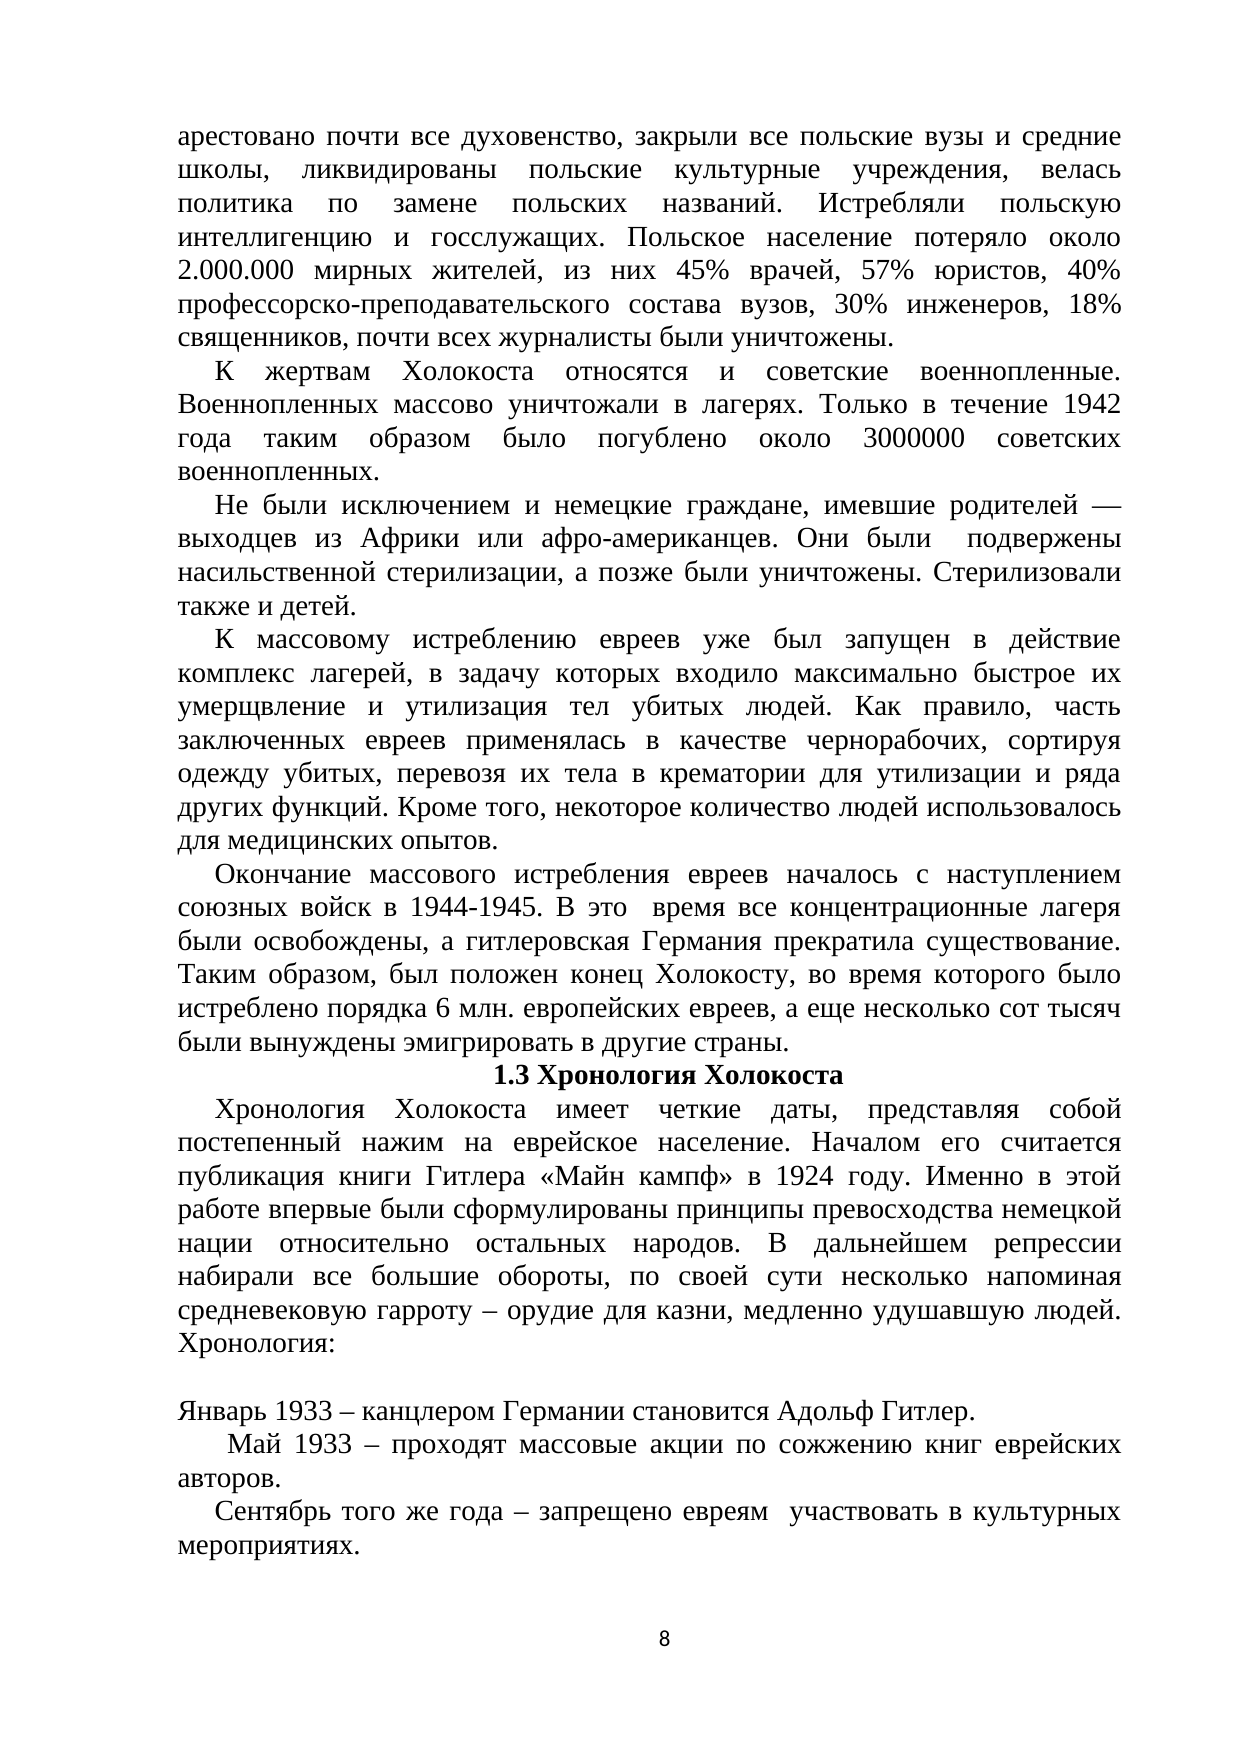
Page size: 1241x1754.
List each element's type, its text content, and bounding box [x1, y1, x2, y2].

text К жертвам Холокоста относятся и советские военнопленные. Военнопленных массово уничтожали в лагерях. Только в течение 1942 года таким образом было погублено около 3000000 советских военнопленных. [177, 353, 1122, 487]
text Хронология Холокоста имеет четкие даты, представляя собой постепенный нажим на еврейское население. Началом его считается публикация книги Гитлера «Майн кампф» в 1924 году. Именно в этой работе впервые были сформулированы принципы превосходства немецкой нации относительно остальных народов. В дальнейшем репрессии набирали все большие обороты, по своей сути несколько напоминая средневековую гарроту – орудие для казни, медленно удушавшую людей. Хронология: Январь 1933 – канцлером Германии становится Адольф Гитлер. [177, 1091, 1122, 1426]
text Май 1933 – проходят массовые акции по сожжению книг еврейских авторов. [177, 1426, 1122, 1493]
text Окончание массового истребления евреев началось с наступлением союзных войск в 1944-1945. В это время все концентрационные лагеря были освобождены, а гитлеровская Германия прекратила существование. Таким образом, был положен конец Холокосту, во время которого было истреблено порядка 6 млн. европейских евреев, а еще несколько сот тысяч были вынуждены эмигрировать в другие страны. [177, 856, 1122, 1057]
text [177, 118, 1122, 353]
text Не были исключением и немецкие граждане, имевшие родителей — выходцев из Африки или афро-американцев. Они были подвержены насильственной стерилизации, а позже были уничтожены. Стерилизовали также и детей. [177, 487, 1122, 621]
text К массовому истреблению евреев уже был запущен в действие комплекс лагерей, в задачу которых входило максимально быстрое их умерщвление и утилизация тел убитых людей. Как правило, часть заключенных евреев применялась в качестве чернорабочих, сортируя одежду убитых, перевозя их тела в крематории для утилизации и ряда других функций. Кроме того, некоторое количество людей использовалось для медицинских опытов. [177, 621, 1122, 856]
text 1.3 Хронология Холокоста [177, 1057, 1122, 1091]
text Сентябрь того же года – запрещено евреям участвовать в культурных мероприятиях. [177, 1493, 1122, 1560]
